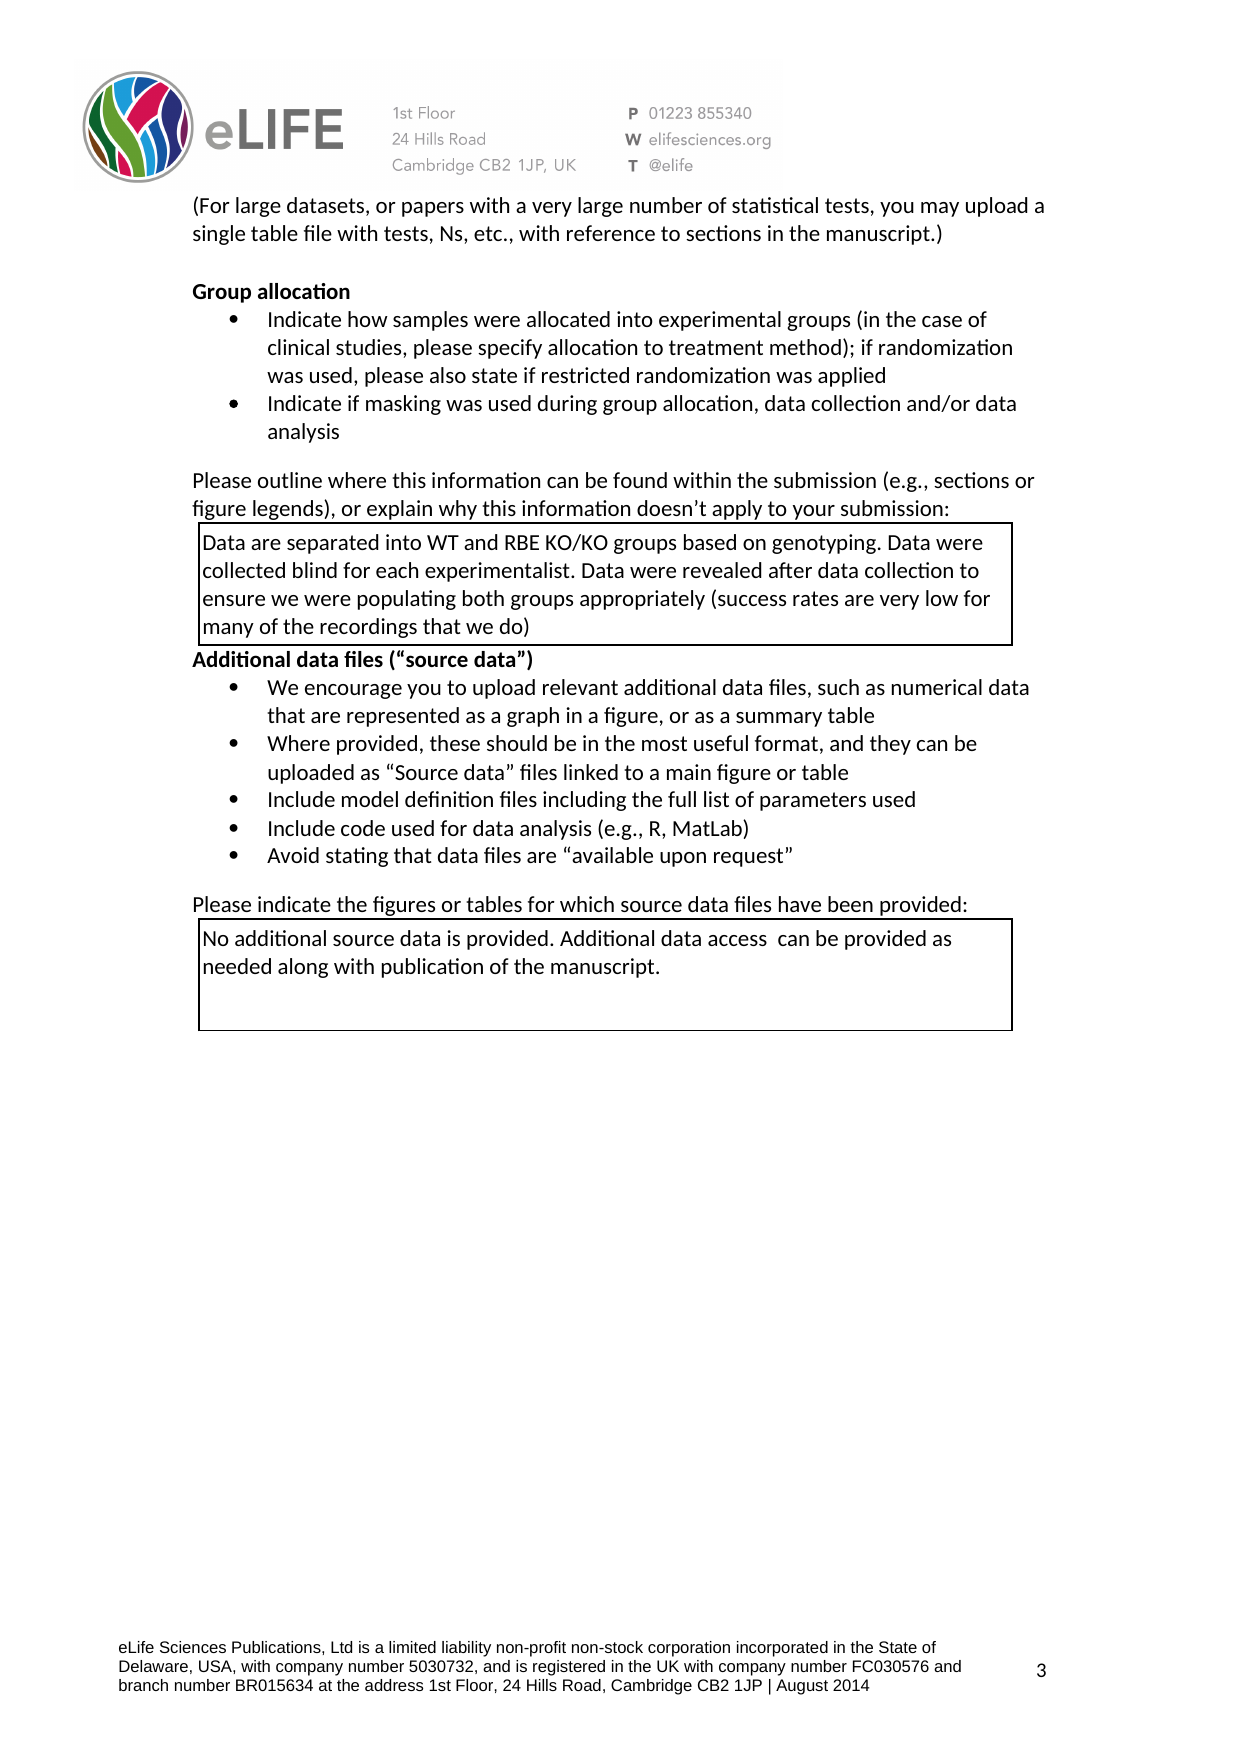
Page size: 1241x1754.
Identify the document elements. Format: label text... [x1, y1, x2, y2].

list Include code used for data analysis (e.g., R, MatLab) [229, 814, 1053, 842]
list Include model definition files including the full list of parameters used [229, 786, 1053, 814]
list Where provided, these should be in the most useful format, and they can be uploaded as “Source data” files linked to a main figure or table [229, 729, 1053, 786]
text (For large datasets, or papers with a very large number of statistical tests, you may upload a single table file with tests, Ns, etc., with reference to sections in the manuscript.) [192, 191, 1053, 247]
picture [73, 59, 784, 191]
text No additional source data is provided. Additional data access can be provided as needed along with publication of the manuscript. [200, 922, 1011, 982]
list Indicate how samples were allocated into experimental groups (in the case of clinical studies, please specify allocation to treatment method); if randomization was used, please also state if restricted randomization was applied [229, 305, 1053, 389]
text Data are separated into WT and RBE KO/KO groups based on genotyping. Data were collected blind for each experimentalist. Data were revealed after data collection to ensure we were populating both groups appropriately (success rates are very low for many of the recordings that we do) [200, 526, 1011, 642]
text Please indicate the figures or tables for which source data files have been provided: [192, 890, 1053, 918]
text Group allocation [192, 277, 1053, 305]
list Indicate if masking was used during group allocation, data collection and/or data analysis [229, 389, 1053, 446]
list Avoid stating that data files are “available upon request” [229, 842, 1053, 870]
text Please outline where this information can be found within the submission (e.g., sections or figure legends), or explain why this information doesn’t apply to your submission: [192, 466, 1053, 522]
list We encourage you to upload relevant additional data files, such as numerical data that are represented as a graph in a figure, or as a summary table [229, 673, 1053, 729]
text Additional data files (“source data”) [192, 552, 1053, 673]
